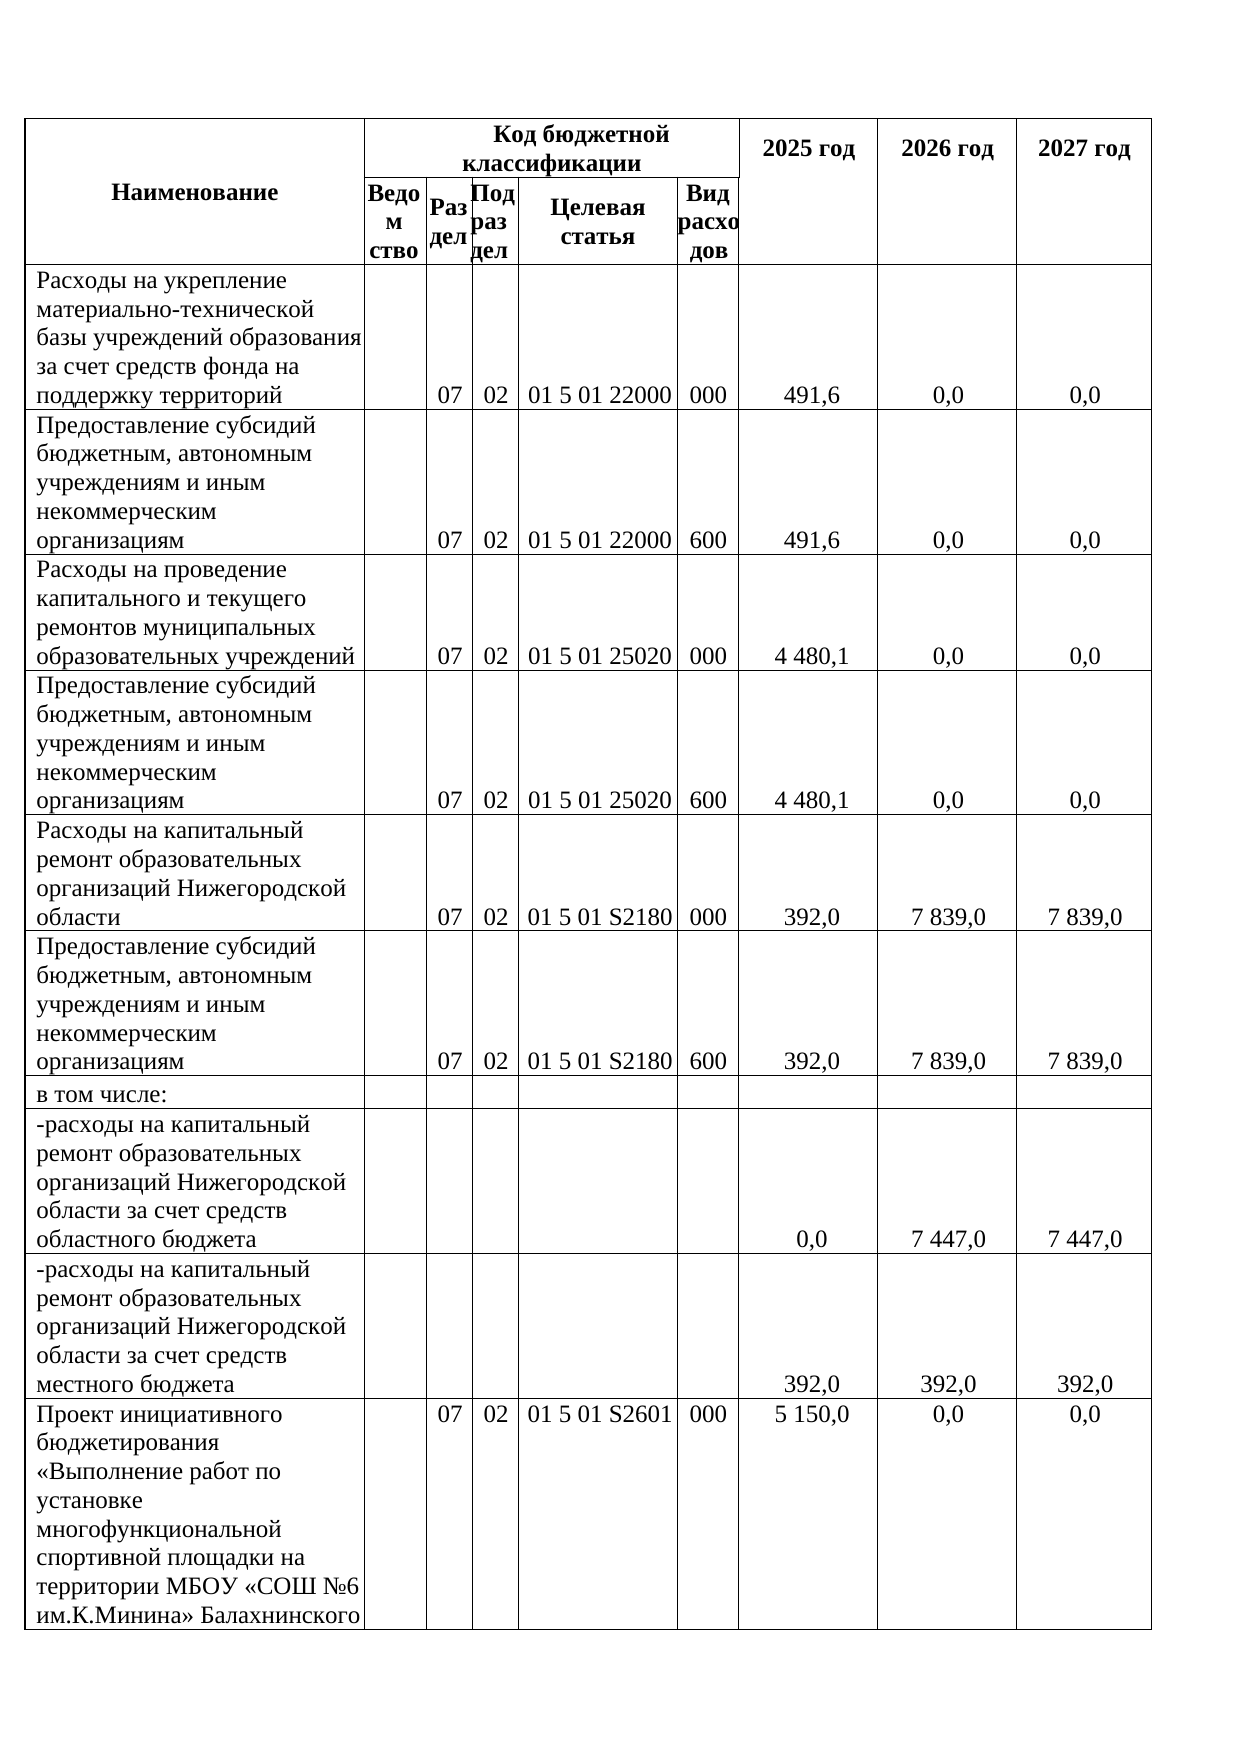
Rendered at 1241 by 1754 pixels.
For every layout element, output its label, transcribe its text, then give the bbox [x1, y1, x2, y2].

table_cell [519, 1076, 677, 1108]
table_cell Вид расходов [678, 178, 738, 264]
table_cell 7 839,0 [1017, 931, 1151, 1075]
table_cell [365, 555, 426, 669]
table_cell 7 447,0 [1017, 1109, 1151, 1253]
table_cell -расходы на капитальный ремонт образовательных организаций Нижегородской области за счет средств областного бюджета [26, 1109, 364, 1253]
table_cell -расходы на капитальный ремонт образовательных организаций Нижегородской области за счет средств местного бюджета [26, 1254, 364, 1398]
table_cell 0,0 [739, 1109, 877, 1253]
table_cell Расходы на проведение капитального и текущего ремонтов муниципальных образовательных учреждений [26, 555, 364, 669]
table_cell [473, 1254, 518, 1398]
table_cell [473, 1076, 518, 1108]
table_cell 07 [427, 555, 472, 669]
table_cell 02 [473, 555, 518, 669]
table_cell 02 [473, 1399, 518, 1629]
table_cell 0,0 [1017, 671, 1151, 814]
table_cell [365, 931, 426, 1075]
table_cell 491,6 [739, 410, 877, 553]
table_cell 01 5 01 25020 [519, 555, 677, 669]
table_cell 01 5 01 S2180 [519, 931, 677, 1075]
table_cell 01 5 01 S2601 [519, 1399, 677, 1629]
table_cell [365, 1254, 426, 1398]
table_cell 0,0 [878, 265, 1016, 409]
table_cell [427, 1254, 472, 1398]
table_cell [678, 1076, 738, 1108]
table_cell [739, 1076, 877, 1108]
table_cell Ведом ство [365, 178, 426, 264]
table_cell 07 [427, 1399, 472, 1629]
table_cell Под раз дел [473, 178, 518, 264]
table_cell 000 [678, 1399, 738, 1629]
table_cell 0,0 [878, 410, 1016, 553]
table_cell [365, 815, 426, 930]
table_cell [519, 1109, 677, 1253]
table_cell [365, 410, 426, 553]
table_cell Предоставление субсидий бюджетным, автономным учреждениям и иным некоммерческим организациям [26, 931, 364, 1075]
table_cell 01 5 01 22000 [519, 410, 677, 553]
table_cell 07 [427, 815, 472, 930]
table_cell Раз дел [427, 178, 472, 264]
table_cell [365, 265, 426, 409]
table_cell [365, 1076, 426, 1108]
table_cell 07 [427, 410, 472, 553]
table_cell 01 5 01 25020 [519, 671, 677, 814]
table_header 2025 год [740, 119, 877, 177]
table_cell 02 [473, 815, 518, 930]
table_cell в том числе: [26, 1076, 364, 1108]
table_header 2027 год [1017, 119, 1151, 177]
table_cell 02 [473, 931, 518, 1075]
table_cell 0,0 [878, 671, 1016, 814]
table_cell 600 [678, 410, 738, 553]
table_cell Предоставление субсидий бюджетным, автономным учреждениям и иным некоммерческим организациям [26, 410, 364, 553]
table_cell Расходы на укрепление материально-технической базы учреждений образования за счет средств фонда на поддержку территорий [26, 265, 364, 409]
table_cell [1017, 1076, 1151, 1108]
table_cell 07 [427, 265, 472, 409]
table_cell 0,0 [1017, 555, 1151, 669]
table_cell 07 [427, 671, 472, 814]
table_cell 392,0 [739, 1254, 877, 1398]
table_cell 0,0 [878, 1399, 1016, 1629]
table_cell [739, 177, 877, 264]
table_cell 0,0 [1017, 265, 1151, 409]
table_cell [678, 1254, 738, 1398]
table_cell [473, 1109, 518, 1253]
table_cell 7 839,0 [1017, 815, 1151, 930]
table_cell 7 447,0 [878, 1109, 1016, 1253]
table_cell 392,0 [878, 1254, 1016, 1398]
table_cell Предоставление субсидий бюджетным, автономным учреждениям и иным некоммерческим организациям [26, 671, 364, 814]
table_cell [26, 1399, 364, 1629]
table_header Код бюджетной классификации [365, 119, 739, 177]
table_header Наименование [26, 119, 364, 264]
table_cell 7 839,0 [878, 815, 1016, 930]
table_cell 02 [473, 671, 518, 814]
table_cell 392,0 [739, 931, 877, 1075]
table_cell [365, 1399, 426, 1629]
table_cell Расходы на капитальный ремонт образовательных организаций Нижегородской области [26, 815, 364, 930]
table_cell 01 5 01 S2180 [519, 815, 677, 930]
table_cell [1017, 177, 1151, 264]
table_cell 4 480,1 [739, 671, 877, 814]
table_cell 07 [427, 931, 472, 1075]
table_cell 4 480,1 [739, 555, 877, 669]
table_cell 600 [678, 931, 738, 1075]
table_cell 392,0 [739, 815, 877, 930]
table_cell [365, 1109, 426, 1253]
table_cell [427, 1076, 472, 1108]
table_cell 491,6 [739, 265, 877, 409]
table_cell [878, 177, 1016, 264]
table_cell Целевая статья [519, 178, 677, 264]
table_cell 392,0 [1017, 1254, 1151, 1398]
table_cell 600 [678, 671, 738, 814]
table_cell 000 [678, 815, 738, 930]
table_cell [678, 1109, 738, 1253]
table_cell 000 [678, 265, 738, 409]
table_cell 0,0 [878, 555, 1016, 669]
table_cell [519, 1254, 677, 1398]
table_cell 01 5 01 22000 [519, 265, 677, 409]
table_cell 0,0 [1017, 1399, 1151, 1629]
table_cell 02 [473, 265, 518, 409]
table_cell [365, 671, 426, 814]
table_cell 7 839,0 [878, 931, 1016, 1075]
table_cell 5 150,0 [739, 1399, 877, 1629]
table_cell 02 [473, 410, 518, 553]
table_cell 0,0 [1017, 410, 1151, 553]
table_cell 000 [678, 555, 738, 669]
table_cell [427, 1109, 472, 1253]
table_header 2026 год [878, 119, 1016, 177]
table_cell [878, 1076, 1016, 1108]
